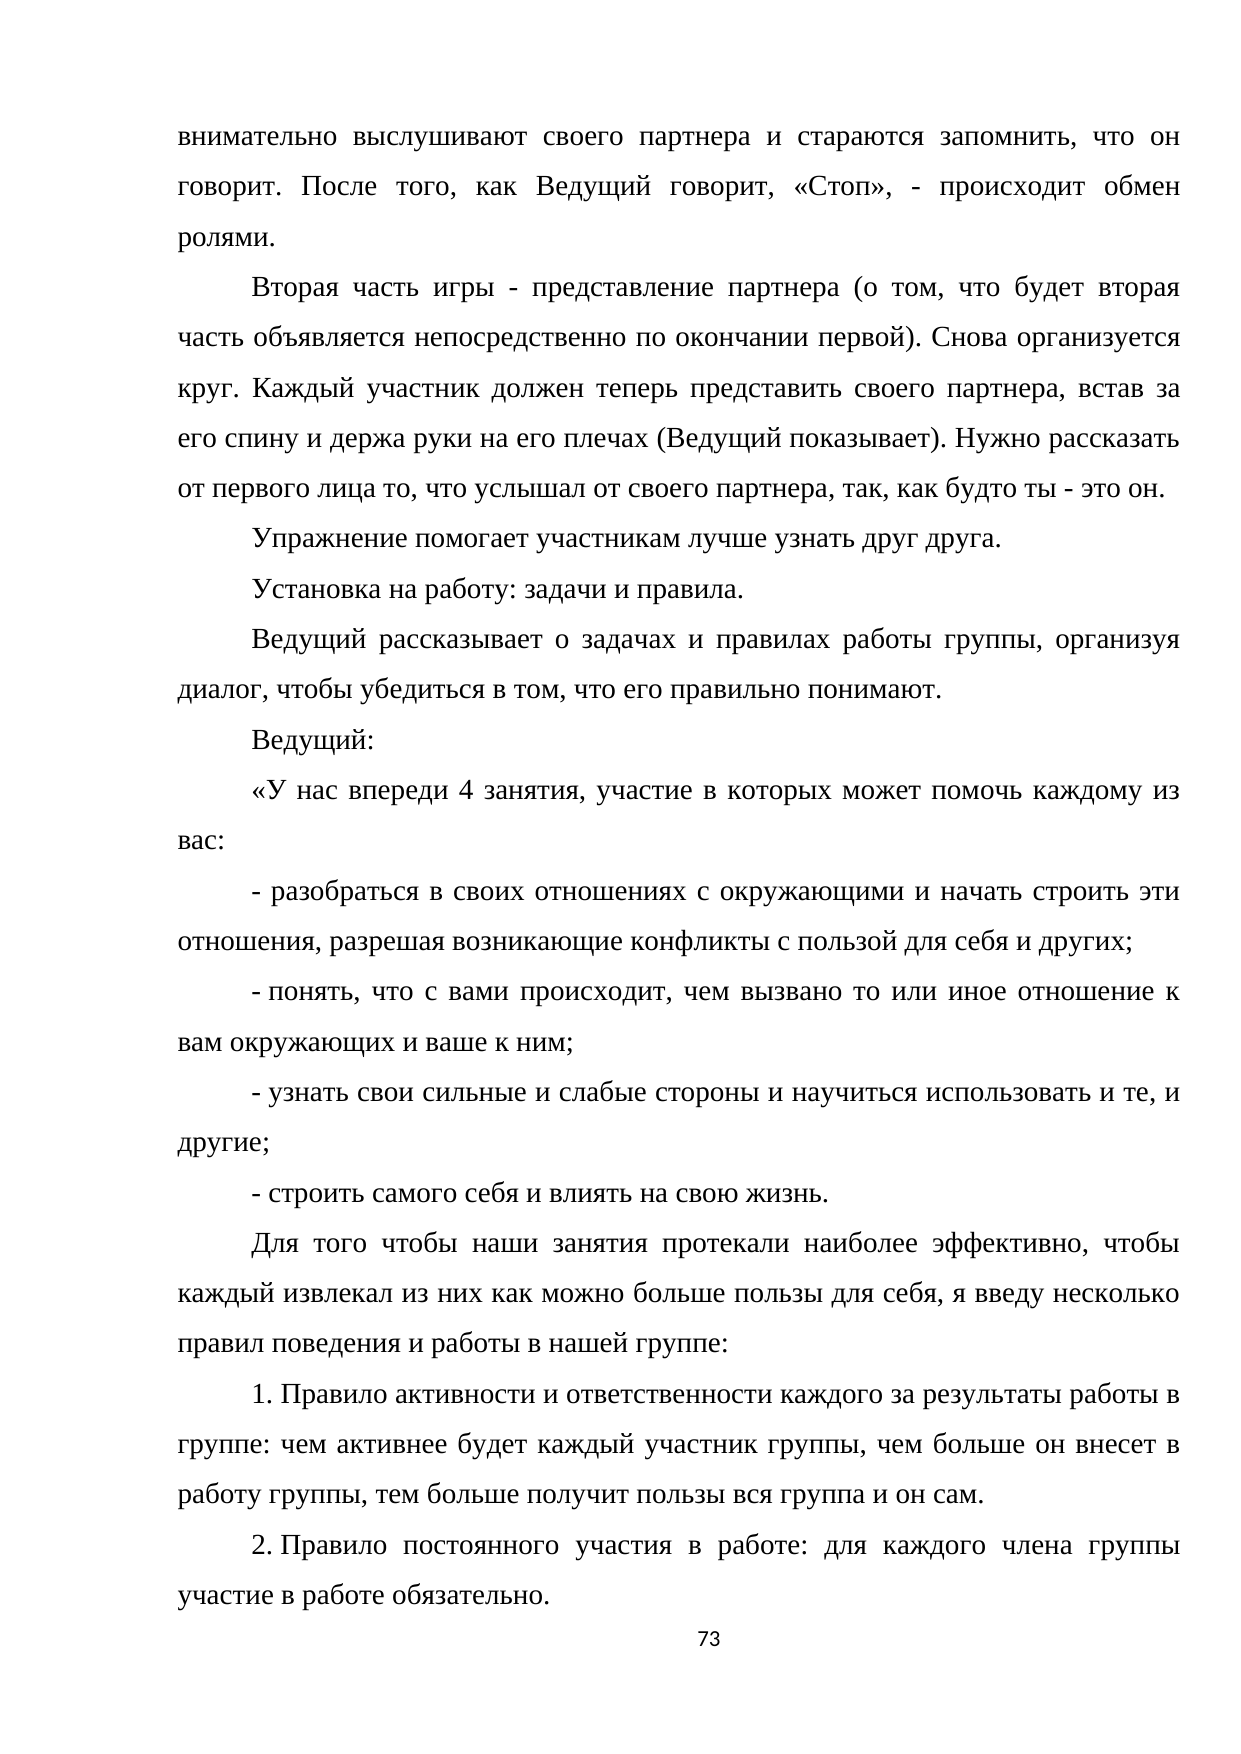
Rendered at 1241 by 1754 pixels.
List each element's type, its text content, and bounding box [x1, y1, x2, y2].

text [177, 118, 1181, 252]
text Установка на работу: задачи и правила. [177, 571, 1181, 604]
text 2. Правило постоянного участия в работе: для каждого члена группы участие в работе обязательно. [177, 1527, 1181, 1611]
text - разобраться в своих отношениях с окружающими и начать строить эти отношения, разрешая возникающие конфликты с пользой для себя и других; [177, 873, 1181, 957]
text 1. Правило активности и ответственности каждого за результаты работы в группе: чем активнее будет каждый участник группы, чем больше он внесет в работу группы, тем больше получит пользы вся группа и он сам. [177, 1376, 1181, 1510]
text - узнать свои сильные и слабые стороны и научиться использовать и те, и другие; [177, 1074, 1181, 1158]
text Упражнение помогает участникам лучше узнать друг друга. [177, 521, 1181, 554]
text - строить самого себя и влиять на свою жизнь. [177, 1175, 1181, 1208]
text Ведущий рассказывает о задачах и правилах работы группы, организуя диалог, чтобы убедиться в том, что его правильно понимают. [177, 621, 1181, 705]
text Для того чтобы наши занятия протекали наиболее эффективно, чтобы каждый извлекал из них как можно больше пользы для себя, я введу несколько правил поведения и работы в нашей группе: [177, 1225, 1181, 1359]
text Ведущий: [177, 722, 1181, 755]
text «У нас впереди 4 занятия, участие в которых может помочь каждому из вас: [177, 772, 1181, 856]
text Вторая часть игры - представление партнера (о том, что будет вторая часть объявляется непосредственно по окончании первой). Снова организуется круг. Каждый участник должен теперь представить своего партнера, встав за его спину и держа руки на его плечах (Ведущий показывает). Нужно рассказать от первого лица то, что услышал от своего партнера, так, как будто ты - это он. [177, 269, 1181, 504]
text - понять, что с вами происходит, чем вызвано то или иное отношение к вам окружающих и ваше к ним; [177, 973, 1181, 1057]
